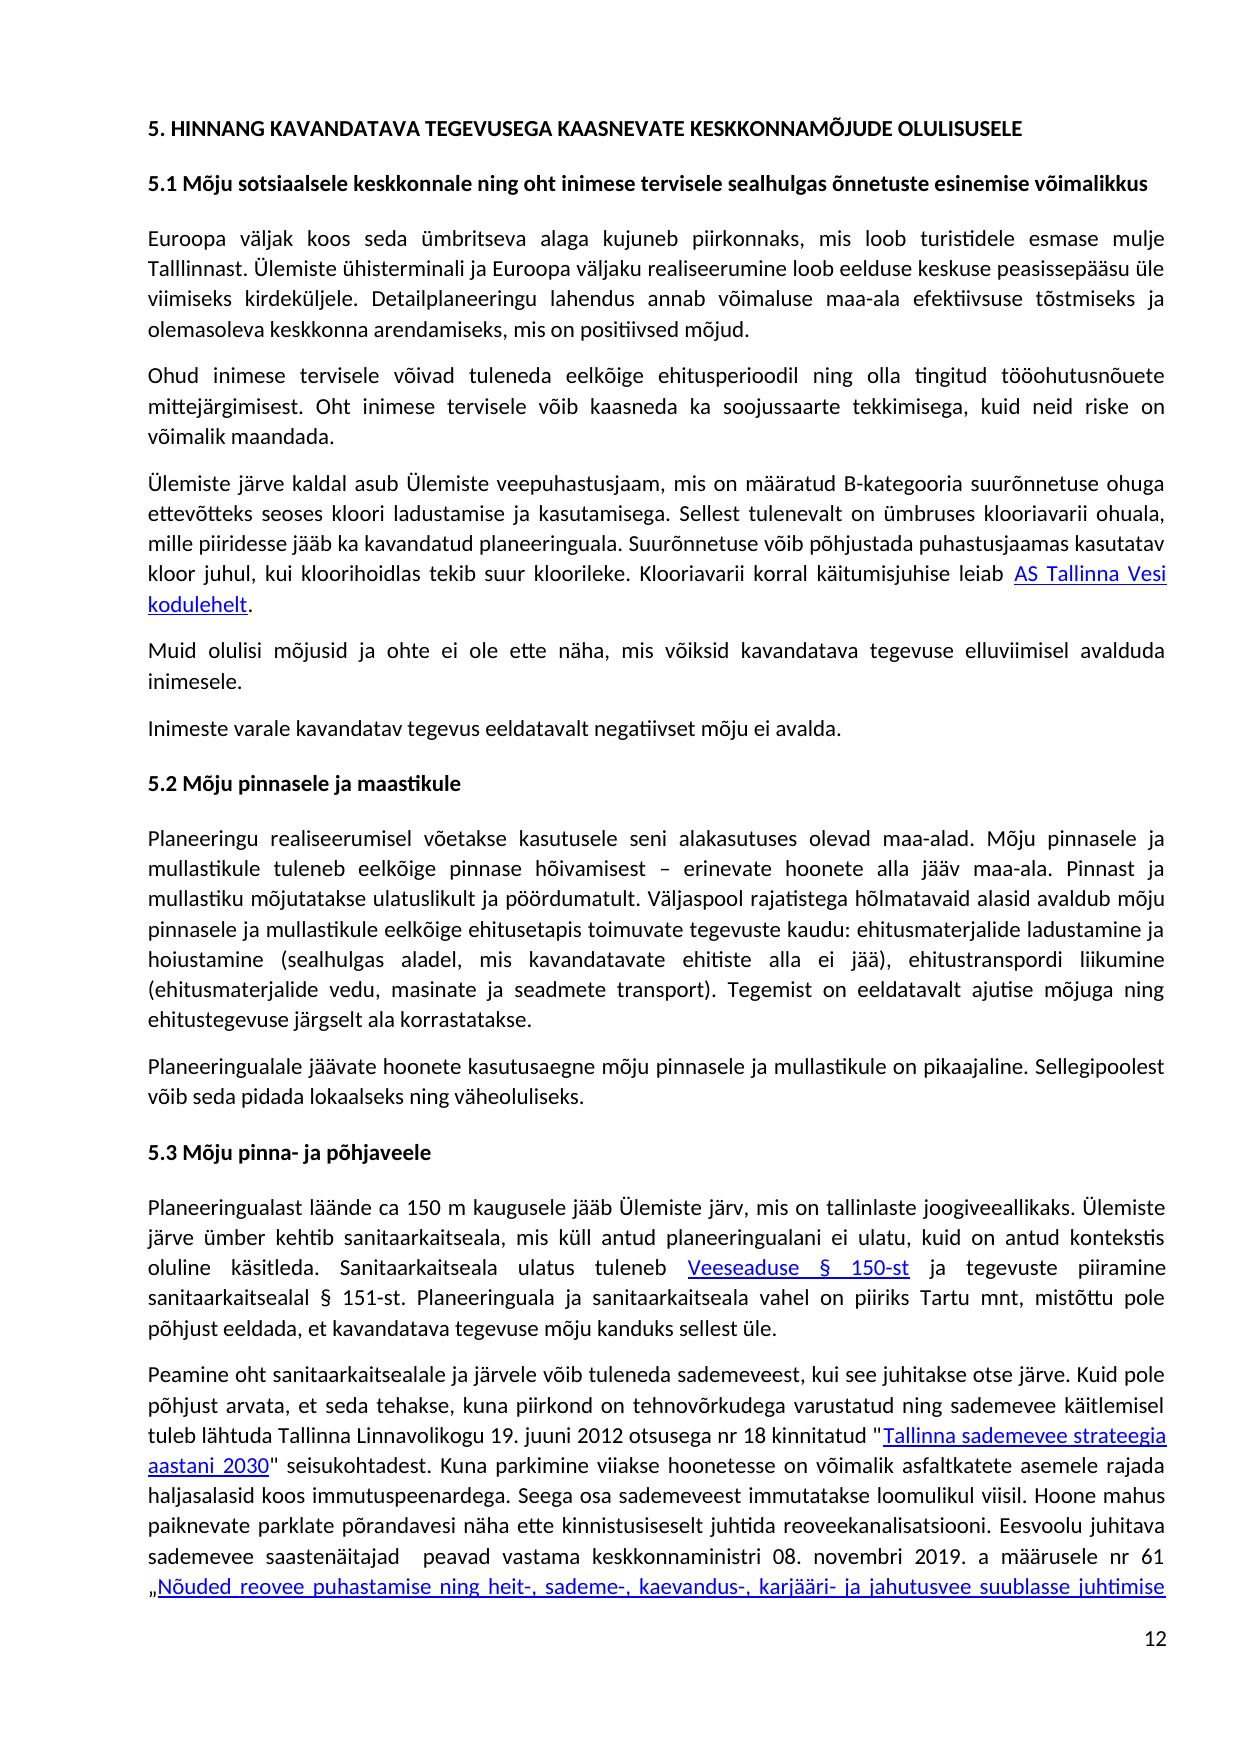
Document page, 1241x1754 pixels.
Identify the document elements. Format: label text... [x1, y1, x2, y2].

text Euroopa väljak koos seda ümbritseva alaga kujuneb piirkonnaks, mis loob turistidele esmase mulje Talllinnast. Ülemiste ühisterminali ja Euroopa väljaku realiseerumine loob eelduse keskuse peasissepääsu üle viimiseks kirdeküljele. Detailplaneeringu lahendus annab võimaluse maa-ala efektiivsuse tõstmiseks ja olemasoleva keskkonna arendamiseks, mis on positiivsed mõjud. [148, 224, 1167, 343]
text Planeeringualale jäävate hoonete kasutusaegne mõju pinnasele ja mullastikule on pikaajaline. Sellegipoolest võib seda pidada lokaalseks ning väheoluliseks. [148, 1052, 1167, 1110]
text Planeeringualast läände ca 150 m kaugusele jääb Ülemiste järv, mis on tallinlaste joogiveeallikaks. Ülemiste järve ümber kehtib sanitaarkaitseala, mis küll antud planeeringualani ei ulatu, kuid on antud kontekstis oluline käsitleda. Sanitaarkaitseala ulatus tuleneb Veeseaduse § 150-st ja tegevuste piiramine sanitaarkaitsealal § 151-st. Planeeringuala ja sanitaarkaitseala vahel on piiriks Tartu mnt, mistõttu pole põhjust eeldada, et kavandatava tegevuse mõju kanduks sellest üle. [148, 1193, 1167, 1342]
text Muid olulisi mõjusid ja ohte ei ole ette näha, mis võiksid kavandatava tegevuse elluviimisel avalduda inimesele. [148, 637, 1167, 695]
text Inimeste varale kavandatav tegevus eeldatavalt negatiivset mõju ei avalda. [148, 714, 1167, 742]
text Ohud inimese tervisele võivad tuleneda eelkõige ehitusperioodil ning olla tingitud tööohutusnõuete mittejärgimisest. Oht inimese tervisele võib kaasneda ka soojussaarte tekkimisega, kuid neid riske on võimalik maandada. [148, 362, 1167, 450]
text Planeeringu realiseerumisel võetakse kasutusele seni alakasutuses olevad maa-alad. Mõju pinnasele ja mullastikule tuleneb eelkõige pinnase hõivamisest – erinevate hoonete alla jääv maa-ala. Pinnast ja mullastiku mõjutatakse ulatuslikult ja pöördumatult. Väljaspool rajatistega hõlmatavaid alasid avaldub mõju pinnasele ja mullastikule eelkõige ehitusetapis toimuvate tegevuste kaudu: ehitusmaterjalide ladustamine ja hoiustamine (sealhulgas aladel, mis kavandatavate ehitiste alla ei jää), ehitustranspordi liikumine (ehitusmaterjalide vedu, masinate ja seadmete transport). Tegemist on eeldatavalt ajutise mõjuga ning ehitustegevuse järgselt ala korrastatakse. [148, 824, 1167, 1033]
subtitle 5. HINNANG KAVANDATAVA TEGEVUSEGA KAASNEVATE KESKKONNAMÕJUDE OLULISUSELE [148, 114, 1167, 142]
subtitle 5.1 Mõju sotsiaalsele keskkonnale ning oht inimese tervisele sealhulgas õnnetuste esinemise võimalikkus [148, 169, 1167, 197]
subtitle 5.3 Mõju pinna- ja põhjaveele [148, 1138, 1167, 1166]
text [148, 1361, 1167, 1600]
text Ülemiste järve kaldal asub Ülemiste veepuhastusjaam, mis on määratud B-kategooria suurõnnetuse ohuga ettevõtteks seoses kloori ladustamise ja kasutamisega. Sellest tulenevalt on ümbruses klooriavarii ohuala, mille piiridesse jääb ka kavandatud planeeringuala. Suurõnnetuse võib põhjustada puhastusjaamas kasutatav kloor juhul, kui kloorihoidlas tekib suur kloorileke. Klooriavarii korral käitumisjuhise leiab AS Tallinna Vesi kodulehelt. [148, 469, 1167, 618]
subtitle 5.2 Mõju pinnasele ja maastikule [148, 769, 1167, 797]
